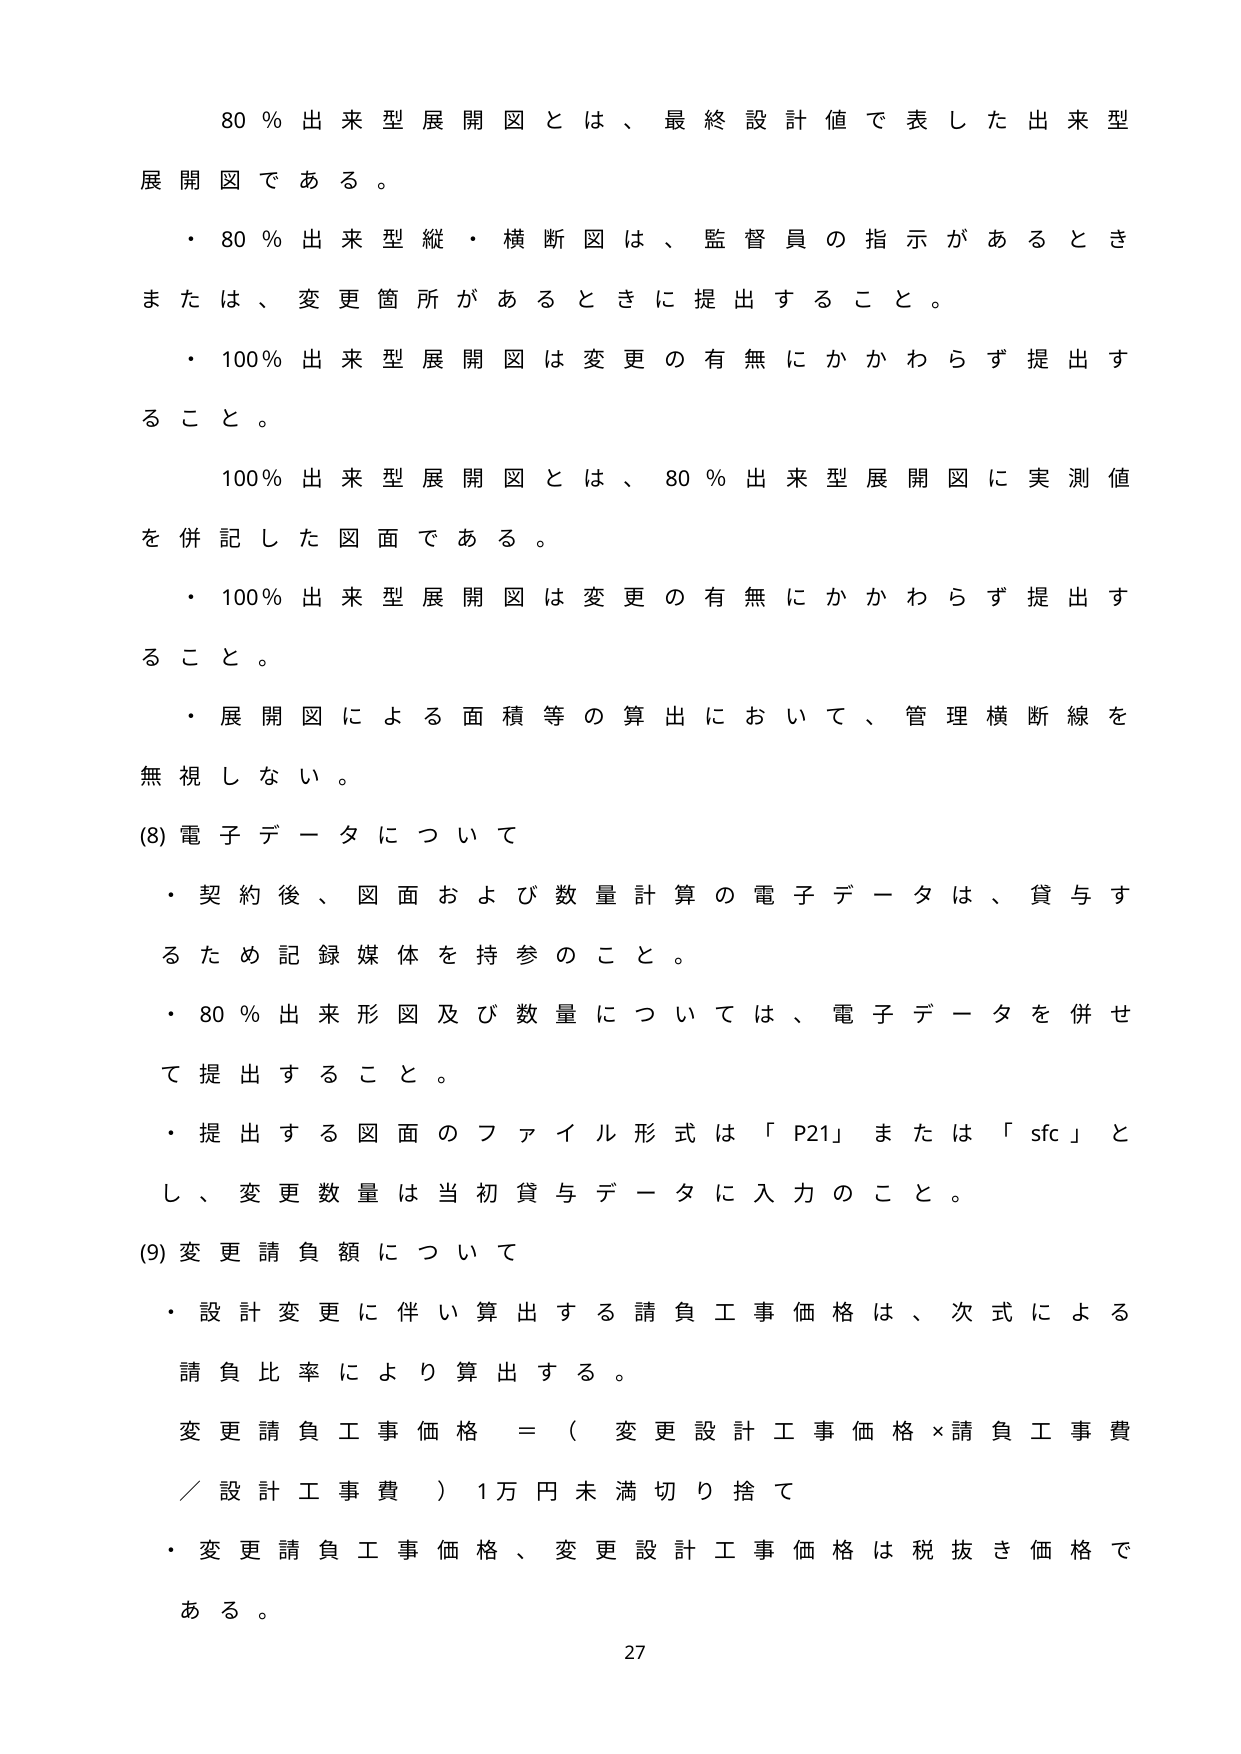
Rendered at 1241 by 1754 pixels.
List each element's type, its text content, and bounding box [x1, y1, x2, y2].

text (9)変更請負額について [135, 1222, 1149, 1281]
text 変更請負工事価格 ＝（ 変更設計工事価格×請負工事費／設計工事費 ）1万円未満切り捨て [164, 1400, 1149, 1519]
text ・設計変更に伴い算出する請負工事価格は、次式による請負比率により算出する。 [149, 1281, 1149, 1400]
text ・100％出来型展開図は変更の有無にかかわらず提出すること。 [135, 566, 1149, 685]
text ・変更請負工事価格、変更設計工事価格は税抜き価格である。 [149, 1519, 1149, 1639]
text ・展開図による面積等の算出において、管理横断線を無視しない。 [135, 685, 1149, 804]
text ・提出する図面のファイル形式は「P21」または「sfc」とし、変更数量は当初貸与データに入力のこと。 [149, 1102, 1149, 1222]
text ・80％出来型縦・横断図は、監督員の指示があるときまたは、変更箇所があるときに提出すること。 [135, 209, 1149, 328]
text ・80％出来形図及び数量については、電子データを併せて提出すること。 [149, 983, 1149, 1102]
text 100％出来型展開図とは、80％出来型展開図に実測値を併記した図面である。 [135, 447, 1149, 566]
text ・契約後、図面および数量計算の電子データは、貸与するため記録媒体を持参のこと。 [149, 864, 1149, 983]
text ・100％出来型展開図は変更の有無にかかわらず提出すること。 [135, 328, 1149, 447]
text 80％出来型展開図とは、最終設計値で表した出来型展開図である。 [135, 89, 1149, 209]
text (8)電子データについて [135, 804, 1149, 864]
